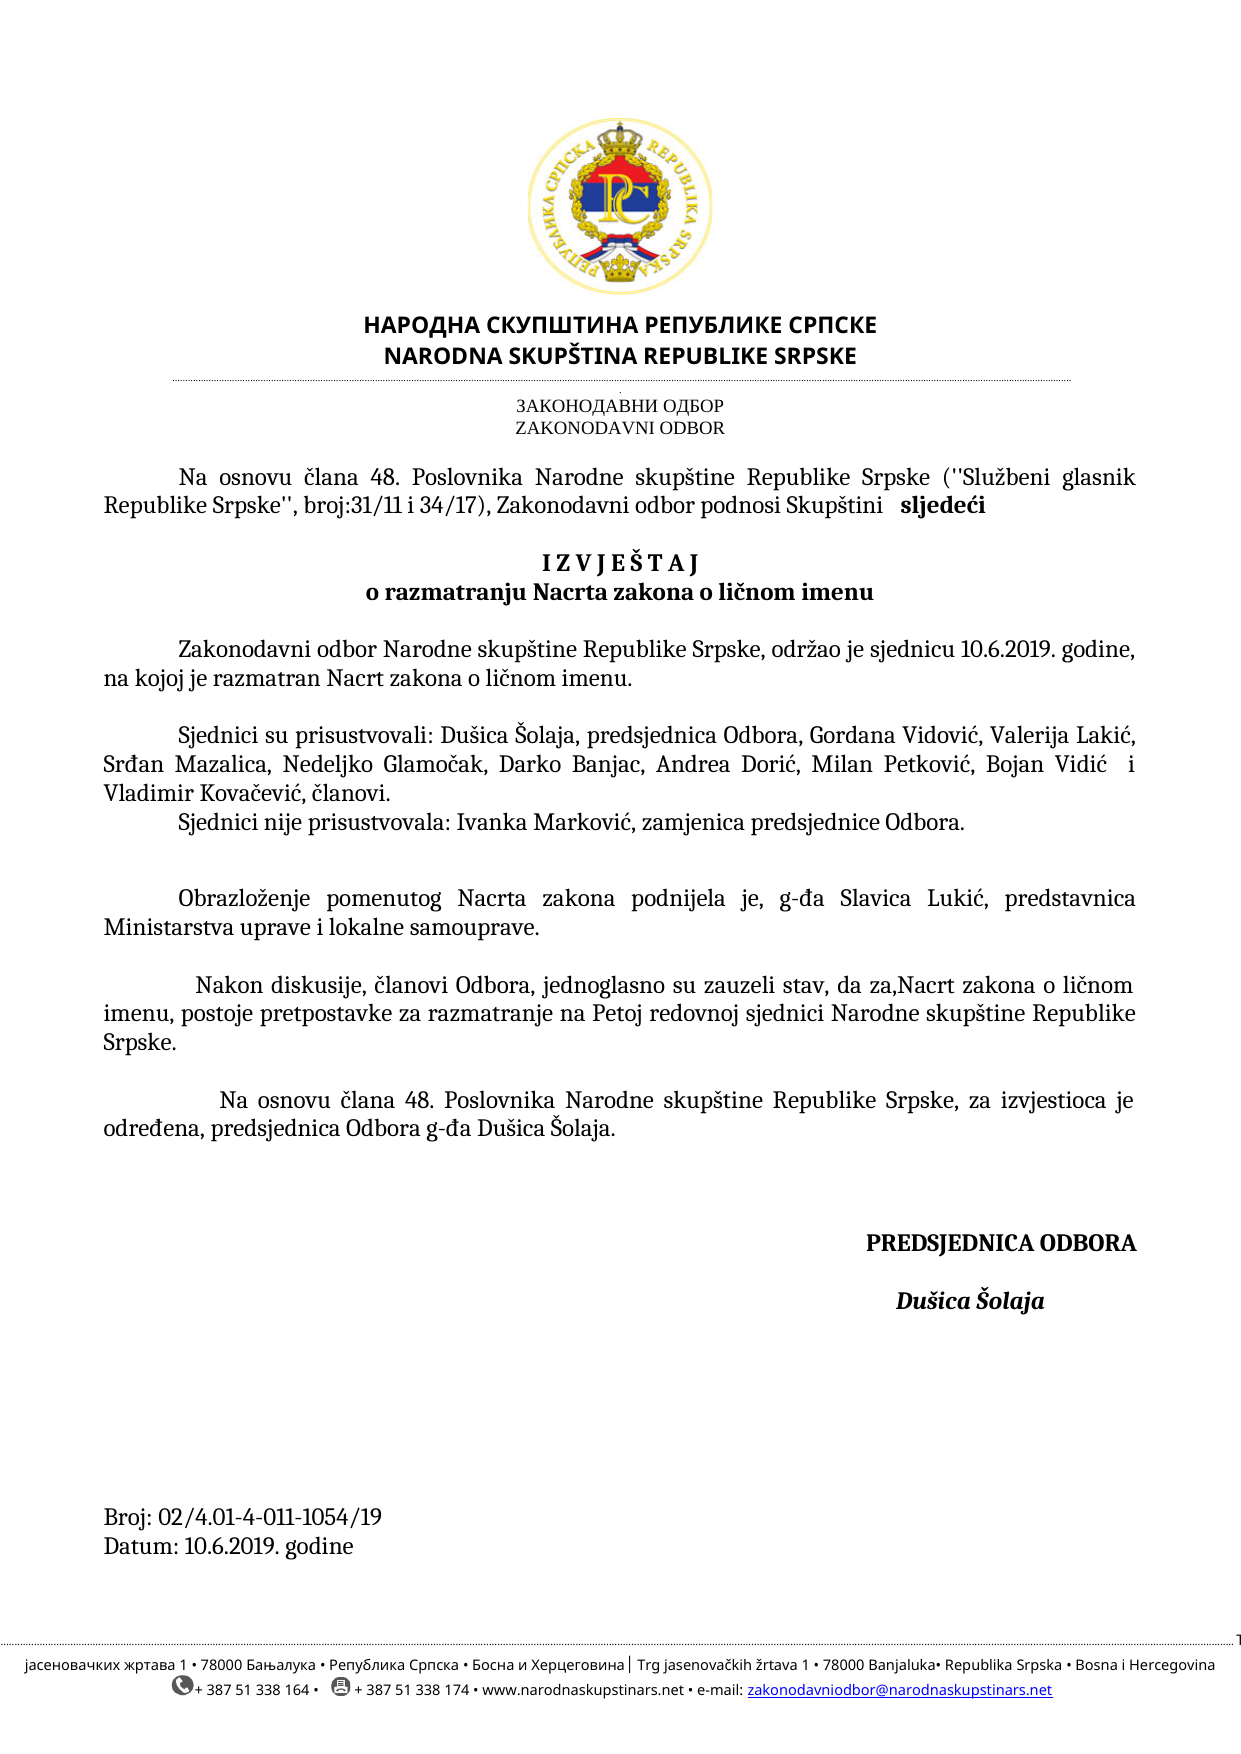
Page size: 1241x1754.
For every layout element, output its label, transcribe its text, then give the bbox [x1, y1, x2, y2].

text Na osnovu člana 48. Poslovnika Narodne skupštine Republike Srpske, za izvjestioca je određena, predsjednica Odbora g-đa Dušica Šolaja. [103, 1086, 1137, 1143]
text o razmatranju Nacrta zakona o ličnom imenu [103, 577, 1137, 606]
text PREDSJEDNICA ODBORA [103, 1229, 1137, 1258]
text Sjednici su prisustvovali: Dušica Šolaja, predsjednica Odbora, Gordana Vidović, Valerija Lakić, Srđan Mazalica, Nedeljko Glamočak, Darko Banjac, Andrea Dorić, Milan Petković, Bojan Vidić i Vladimir Kovačević, članovi. [103, 721, 1137, 807]
text Na osnovu člana 48. Poslovnika Narodne skupštine Republike Srpske (''Službeni glasnik Republike Srpske'', broj:31/11 i 34/17), Zakonodavni odbor podnosi Skupštini sljedeći [103, 462, 1137, 520]
text Nakon diskusije, članovi Odbora, jednoglasno su zauzeli stav, da za,Nacrt zakona o ličnom imenu, postoje pretpostavke za razmatranje na Petoj redovnoj sjednici Narodne skupštine Republike Srpske. [103, 971, 1137, 1057]
text Dušica Šolaja [103, 1287, 1137, 1316]
text Sjednici nije prisustvovala: Ivanka Marković, zamjenica predsjednice Odbora. [103, 807, 1137, 836]
text Zakonodavni odbor Narodne skupštine Republike Srpske, održao je sjednicu 10.6.2019. godine, na kojoj je razmatran Nacrt zakona o ličnom imenu. [103, 635, 1137, 692]
text I Z V J E Š T A J [103, 549, 1137, 577]
text Broj: 02/4.01-4-011-1054/19 [103, 1503, 1137, 1532]
text Obrazloženje pomenutog Nacrta zakona podnijela je, g-đa Slavica Lukić, predstavnica Ministarstva uprave i lokalne samouprave. [103, 884, 1137, 942]
text Datum: 10.6.2019. godine [103, 1532, 1137, 1560]
